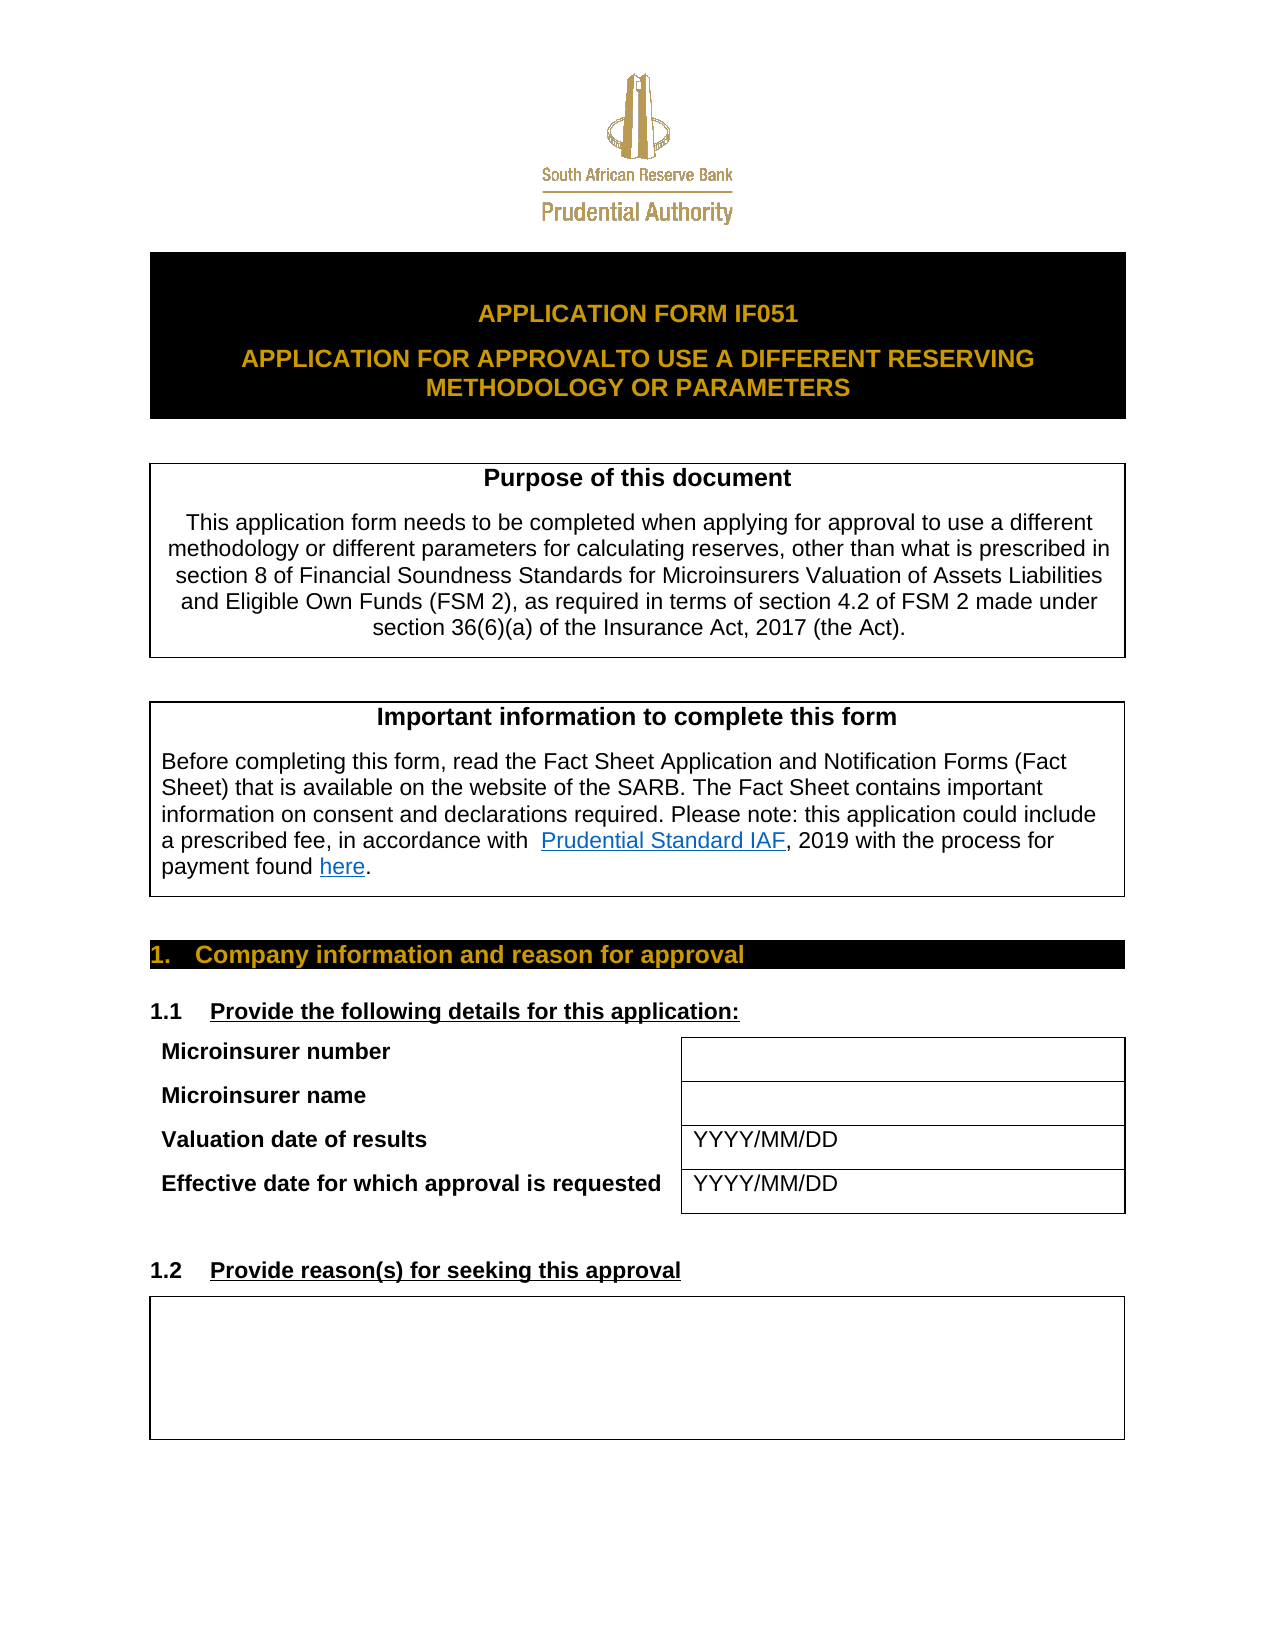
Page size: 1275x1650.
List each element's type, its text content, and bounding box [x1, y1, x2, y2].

table_cell Effective date for which approval is requested [150, 1169, 681, 1213]
table_cell YYYY/MM/DD [682, 1126, 1124, 1169]
table_cell YYYY/MM/DD [682, 1170, 1124, 1213]
table_header APPLICATION FORM IF051 APPLICATION FOR APPROVALTO USE A DIFFERENT RESERVING METHODOLOGY OR PARAMETERS [151, 253, 1125, 418]
table_cell Microinsurer name [150, 1081, 681, 1125]
picture [542, 73, 733, 225]
table_header Microinsurer number [150, 1037, 681, 1081]
table_header Purpose of this document This application form needs to be completed when applying for approval to use a different methodology or different parameters for calculating reserves, other than what is prescribed in section 8 of Financial Soundness Standards for Microinsurers Valuation of Assets Liabilities and Eligible Own Funds (FSM 2), as required in terms of section 4.2 of FSM 2 made under section 36(6)(a) of the Insurance Act, 2017 (the Act). [151, 464, 1124, 657]
subtitle Provide the following details for this application: [150, 998, 1125, 1024]
table_cell Valuation date of results [150, 1125, 681, 1169]
subtitle Provide reason(s) for seeking this approval [150, 1257, 1125, 1283]
table_header [682, 1038, 1124, 1081]
table_header [151, 1297, 1124, 1439]
subtitle Company information and reason for approval [150, 940, 1125, 969]
table_header Important information to complete this form Before completing this form, read the Fact Sheet Application and Notification Forms (Fact Sheet) that is available on the website of the SARB. The Fact Sheet contains important information on consent and declarations required. Please note: this application could include a prescribed fee, in accordance with Prudential Standard IAF, 2019 with the process for payment found here. [151, 703, 1124, 896]
table_cell [682, 1082, 1124, 1125]
